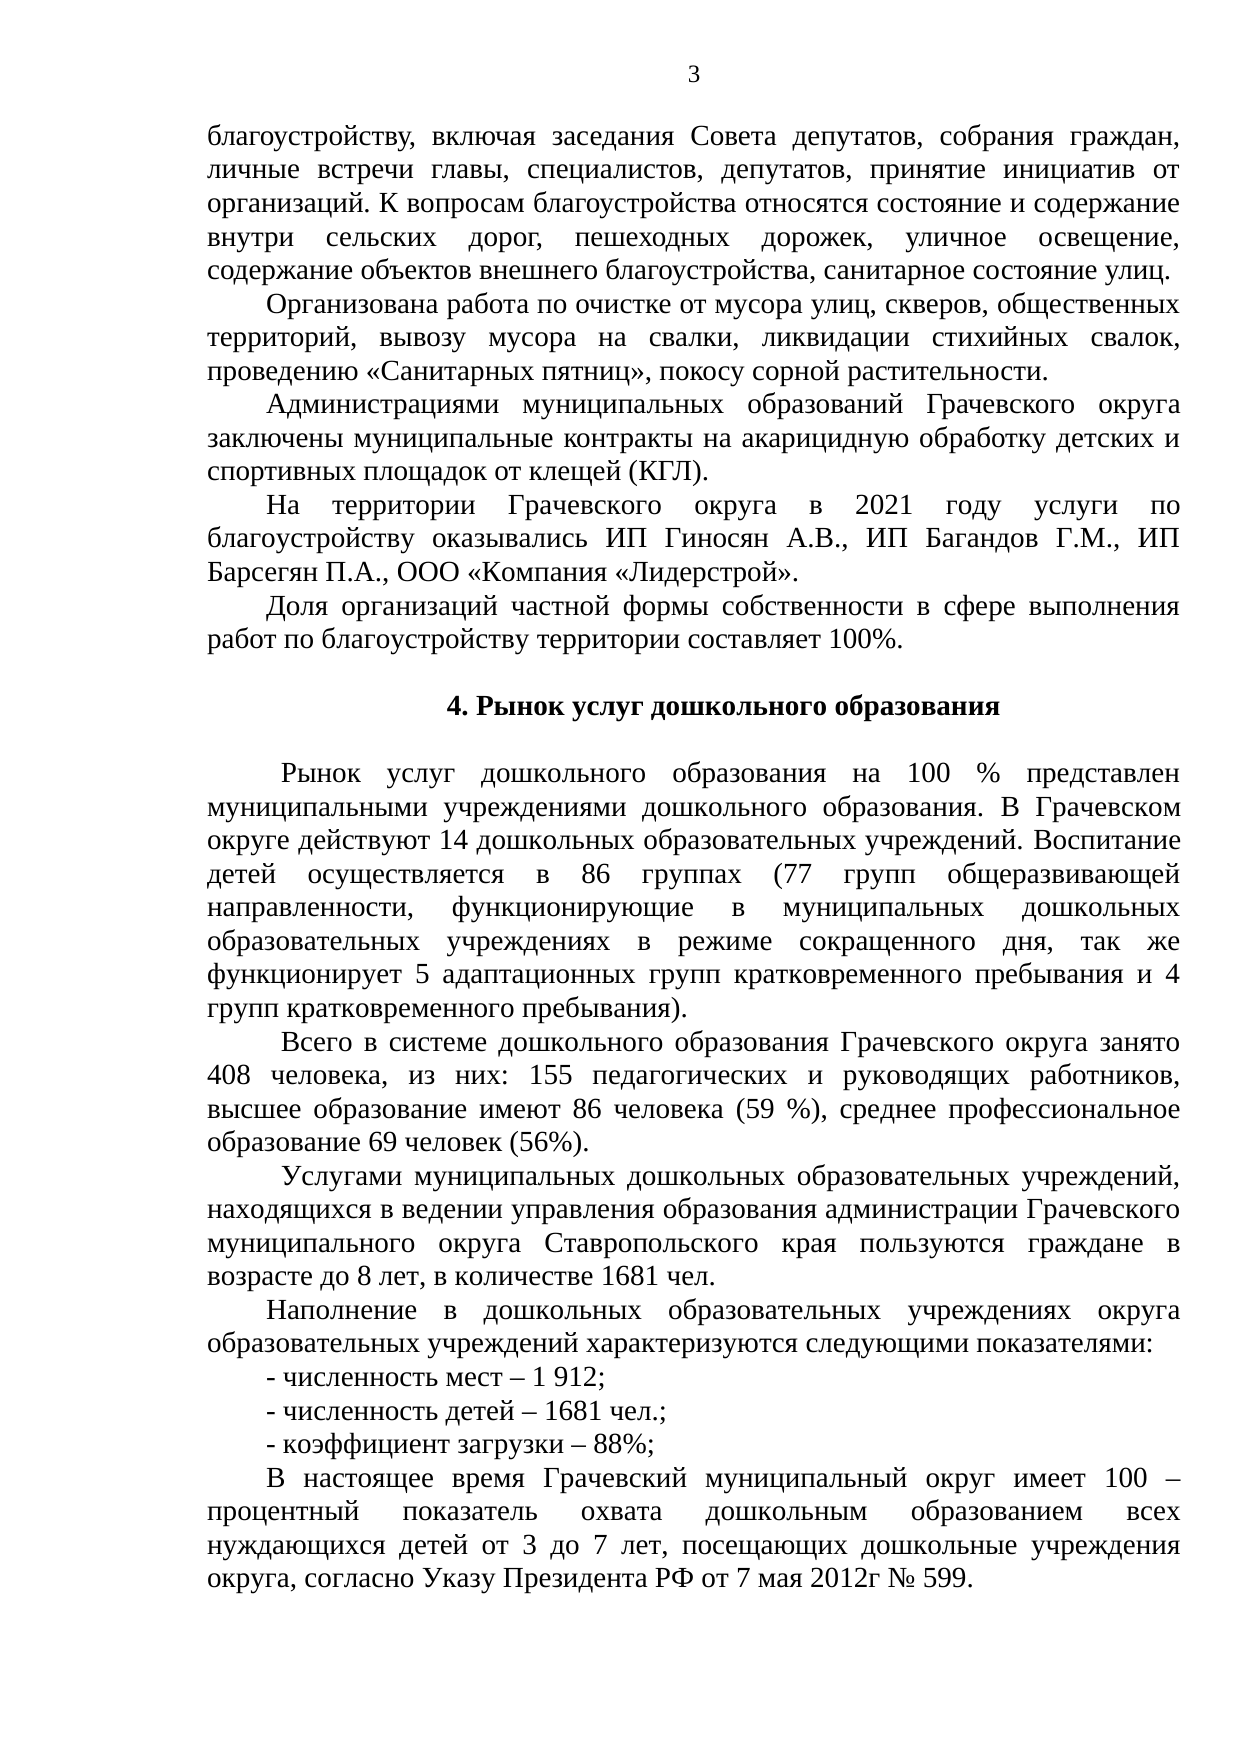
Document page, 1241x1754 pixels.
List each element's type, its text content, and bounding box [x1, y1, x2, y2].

text 4. Рынок услуг дошкольного образования [207, 688, 1181, 722]
text - численность мест – 1 912; [207, 1359, 1181, 1393]
text Администрациями муниципальных образований Грачевского округа заключены муниципальные контракты на акарицидную обработку детских и спортивных площадок от клещей (КГЛ). [207, 386, 1181, 487]
text Рынок услуг дошкольного образования на 100 % представлен муниципальными учреждениями дошкольного образования. В Грачевском округе действуют 14 дошкольных образовательных учреждений. Воспитание детей осуществляется в 86 группах (77 групп общеразвивающей направленности, функционирующие в муниципальных дошкольных образовательных учреждениях в режиме сокращенного дня, так же функционирует 5 адаптационных групп кратковременного пребывания и 4 групп кратковременного пребывания). [207, 755, 1181, 1024]
text Всего в системе дошкольного образования Грачевского округа занято 408 человека, из них: 155 педагогических и руководящих работников, высшее образование имеют 86 человека (59 %), среднее профессиональное образование 69 человек (56%). [207, 1024, 1181, 1158]
text - численность детей – 1681 чел.; [207, 1393, 1181, 1426]
text Наполнение в дошкольных образовательных учреждениях округа образовательных учреждений характеризуются следующими показателями: [207, 1292, 1181, 1359]
text - коэффициент загрузки – 88%; [207, 1426, 1181, 1460]
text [207, 118, 1181, 286]
text В настоящее время Грачевский муниципальный округ имеет 100 –процентный показатель охвата дошкольным образованием всех нуждающихся детей от 3 до 7 лет, посещающих дошкольные учреждения округа, согласно Указу Президента РФ от 7 мая 2012г № 599. [207, 1460, 1181, 1594]
text Доля организаций частной формы собственности в сфере выполнения работ по благоустройству территории составляет 100%. [207, 588, 1181, 655]
text Организована работа по очистке от мусора улиц, скверов, общественных территорий, вывозу мусора на свалки, ликвидации стихийных свалок, проведению «Санитарных пятниц», покосу сорной растительности. [207, 286, 1181, 386]
text На территории Грачевского округа в 2021 году услуги по благоустройству оказывались ИП Гиносян А.В., ИП Багандов Г.М., ИП Барсегян П.А., ООО «Компания «Лидерстрой». [207, 487, 1181, 588]
text Услугами муниципальных дошкольных образовательных учреждений, находящихся в ведении управления образования администрации Грачевского муниципального округа Ставропольского края пользуются граждане в возрасте до 8 лет, в количестве 1681 чел. [207, 1158, 1181, 1292]
